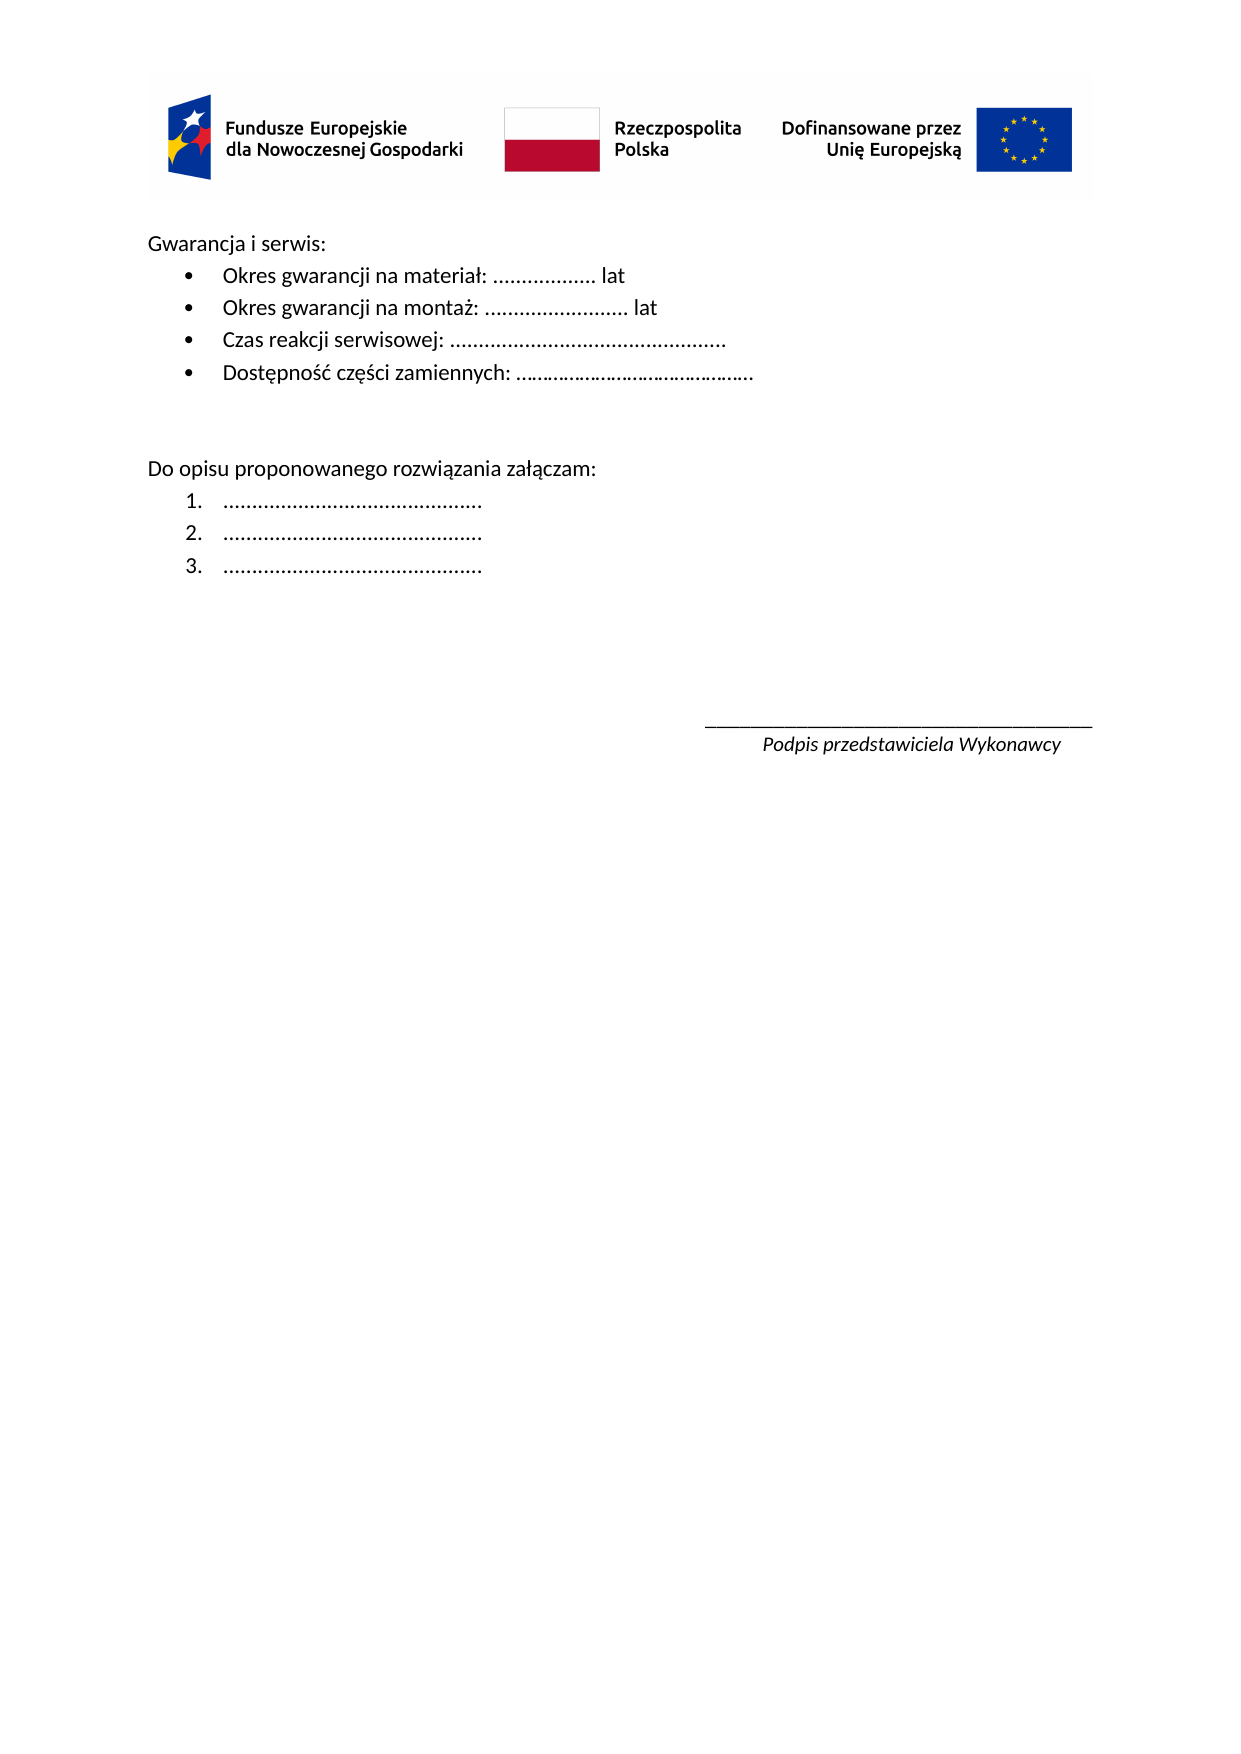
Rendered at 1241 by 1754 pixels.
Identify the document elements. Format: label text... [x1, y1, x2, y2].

text Do opisu proponowanego rozwiązania załączam: [148, 454, 1093, 482]
list ............................................. [185, 551, 1093, 579]
list ............................................. [185, 486, 1093, 514]
text Podpis przedstawiciela Wykonawcy [148, 731, 1063, 757]
list Okres gwarancji na materiał: .................. lat [185, 261, 1093, 289]
picture [147, 73, 1093, 201]
list ............................................. [185, 518, 1093, 547]
text Gwarancja i serwis: [148, 229, 1093, 257]
list Okres gwarancji na montaż: ......................... lat [185, 293, 1093, 321]
list Czas reakcji serwisowej: ................................................ [185, 325, 1093, 353]
list Dostępność części zamiennych: ……………………………………… [185, 358, 1093, 386]
text __________________________________ [148, 703, 1093, 731]
